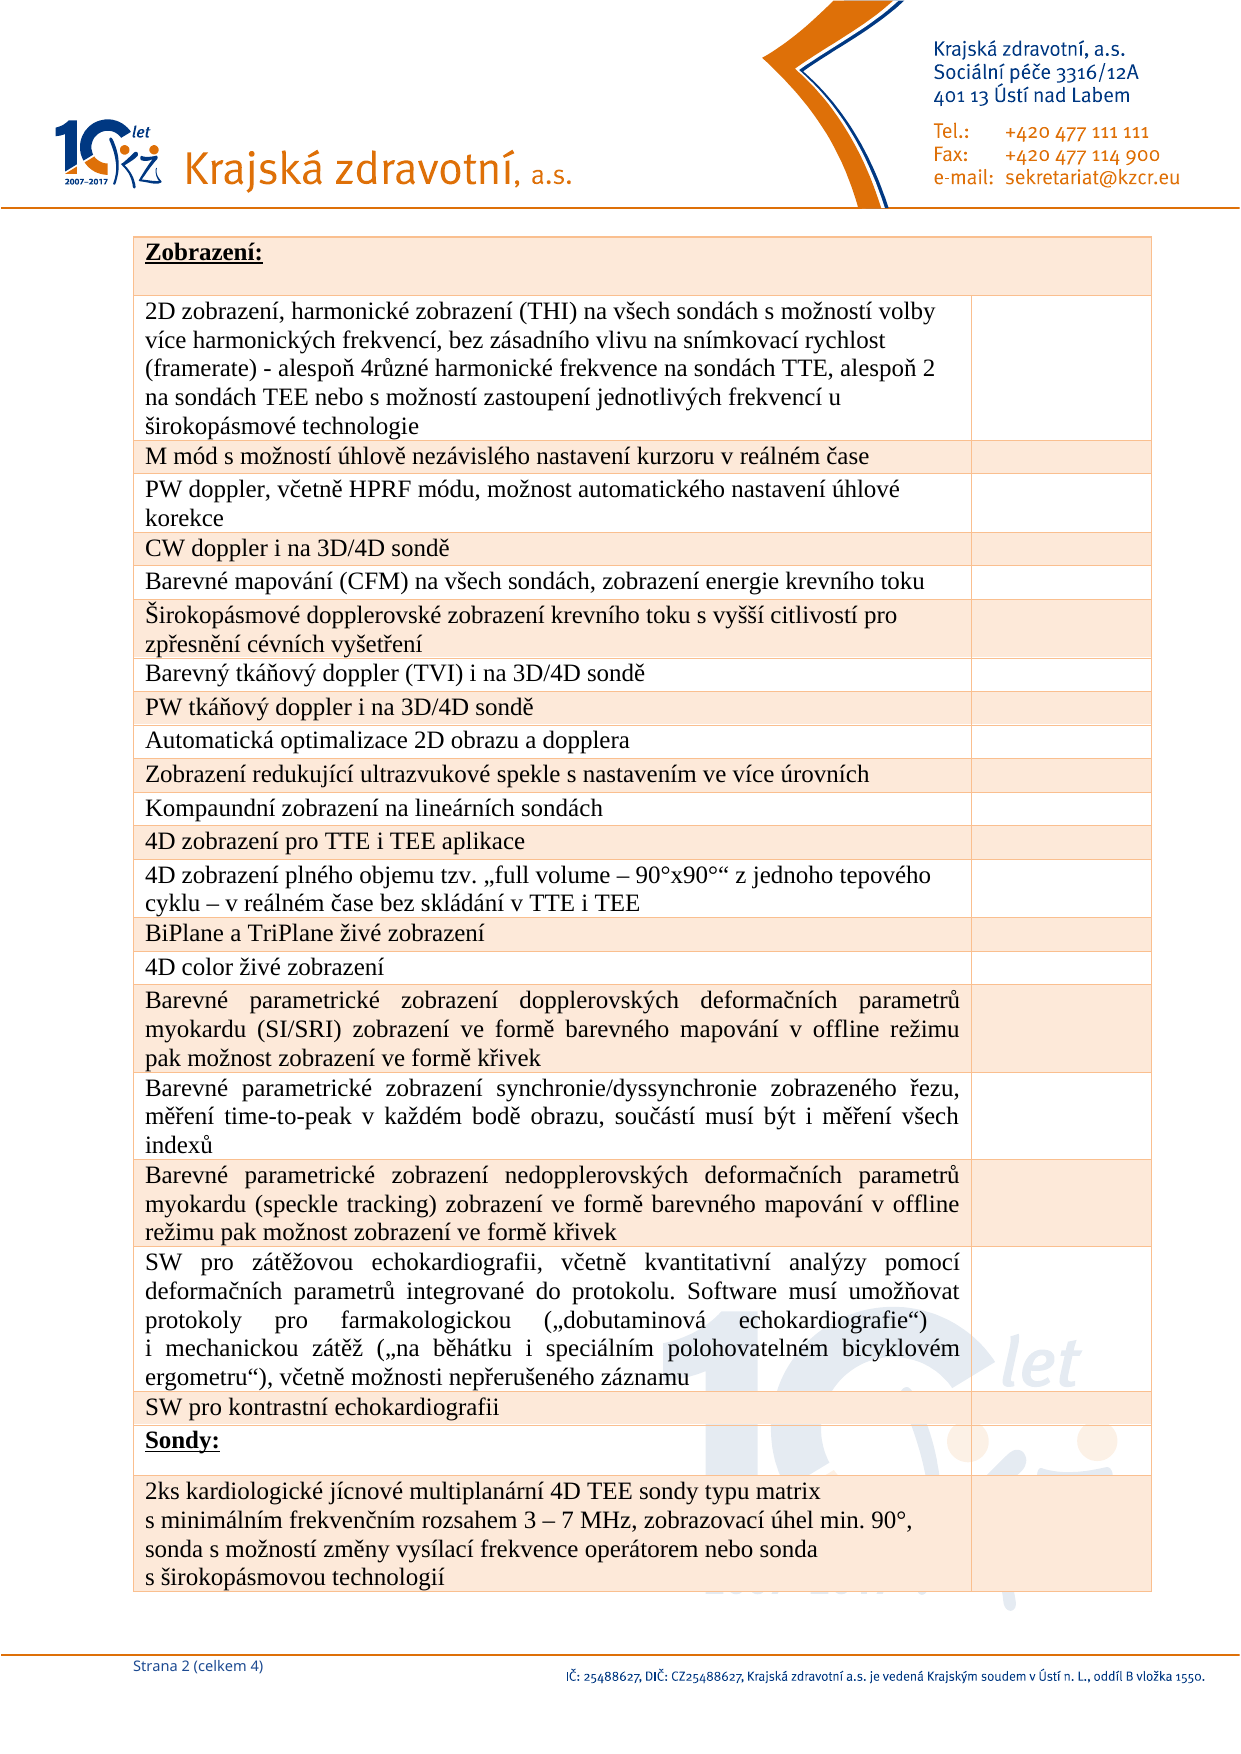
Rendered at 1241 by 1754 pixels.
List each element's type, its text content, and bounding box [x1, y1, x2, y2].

table_cell [972, 441, 1151, 473]
table_cell Automatická optimalizace 2D obrazu a dopplera [134, 726, 971, 758]
table_cell [972, 985, 1151, 1072]
table_cell M mód s možností úhlově nezávislého nastavení kurzoru v reálném čase [134, 441, 971, 473]
table_cell [972, 952, 1151, 984]
table_cell [972, 600, 1151, 657]
table_cell SW pro kontrastní echokardiografii [134, 1392, 971, 1424]
table_cell 4D zobrazení pro TTE i TEE aplikace [134, 826, 971, 859]
table_cell [972, 1160, 1151, 1246]
table_cell [972, 296, 1151, 440]
table_cell SW pro zátěžovou echokardiografii, včetně kvantitativní analýzy pomocí deformačních parametrů integrované do protokolu. Software musí umožňovat protokoly pro farmakologickou („dobutaminová echokardiografie“) i mechanickou zátěž („na běhátku i speciálním polohovatelném bicyklovém ergometru“), včetně možnosti nepřerušeného záznamu [134, 1247, 971, 1391]
table_cell Barevné parametrické zobrazení synchronie/dyssynchronie zobrazeného řezu, měření time-to-peak v každém bodě obrazu, součástí musí být i měření všech indexů [134, 1073, 971, 1159]
table_cell CW doppler i na 3D/4D sondě [134, 533, 971, 565]
table_cell [972, 726, 1151, 758]
table_cell [972, 1476, 1151, 1591]
table_cell BiPlane a TriPlane živé zobrazení [134, 918, 971, 951]
table_cell 2ks kardiologické jícnové multiplanární 4D TEE sondy typu matrix s minimálním frekvenčním rozsahem 3 – 7 MHz, zobrazovací úhel min. 90°, sonda s možností změny vysílací frekvence operátorem nebo sonda s širokopásmovou technologií [134, 1476, 971, 1591]
table_cell [972, 860, 1151, 917]
table_cell [972, 826, 1151, 859]
table_cell Kompaundní zobrazení na lineárních sondách [134, 793, 971, 825]
table_cell Barevné parametrické zobrazení nedopplerovských deformačních parametrů myokardu (speckle tracking) zobrazení ve formě barevného mapování v offline režimu pak možnost zobrazení ve formě křivek [134, 1160, 971, 1246]
table_cell [972, 918, 1151, 951]
table_cell Sondy: [134, 1426, 971, 1475]
table_cell Zobrazení: [134, 238, 1151, 295]
table_cell [972, 692, 1151, 724]
table_cell Širokopásmové dopplerovské zobrazení krevního toku s vyšší citlivostí pro zpřesnění cévních vyšetření [134, 600, 971, 657]
table_cell Barevné mapování (CFM) na všech sondách, zobrazení energie krevního toku [134, 566, 971, 599]
table_cell [972, 1073, 1151, 1159]
table_cell [972, 793, 1151, 825]
table_cell Zobrazení redukující ultrazvukové spekle s nastavením ve více úrovních [134, 759, 971, 792]
table_cell [972, 659, 1151, 691]
table_cell PW tkáňový doppler i na 3D/4D sondě [134, 692, 971, 724]
table_cell 4D zobrazení plného objemu tzv. „full volume – 90°x90°“ z jednoho tepového cyklu – v reálném čase bez skládání v TTE i TEE [134, 860, 971, 917]
table_cell [972, 1426, 1151, 1475]
table_cell 4D color živé zobrazení [134, 952, 971, 984]
table_cell Barevné parametrické zobrazení dopplerovských deformačních parametrů myokardu (SI/SRI) zobrazení ve formě barevného mapování v offline režimu pak možnost zobrazení ve formě křivek [134, 985, 971, 1072]
table_cell [972, 759, 1151, 792]
table_cell Barevný tkáňový doppler (TVI) i na 3D/4D sondě [134, 659, 971, 691]
table_cell [972, 474, 1151, 532]
table_cell [972, 1392, 1151, 1424]
table_cell [972, 1247, 1151, 1391]
table_cell [972, 566, 1151, 599]
table_cell 2D zobrazení, harmonické zobrazení (THI) na všech sondách s možností volby více harmonických frekvencí, bez zásadního vlivu na snímkovací rychlost (framerate) - alespoň 4různé harmonické frekvence na sondách TTE, alespoň 2 na sondách TEE nebo s možností zastoupení jednotlivých frekvencí u širokopásmové technologie [134, 296, 971, 440]
table_cell [972, 533, 1151, 565]
table_cell PW doppler, včetně HPRF módu, možnost automatického nastavení úhlové korekce [134, 474, 971, 532]
